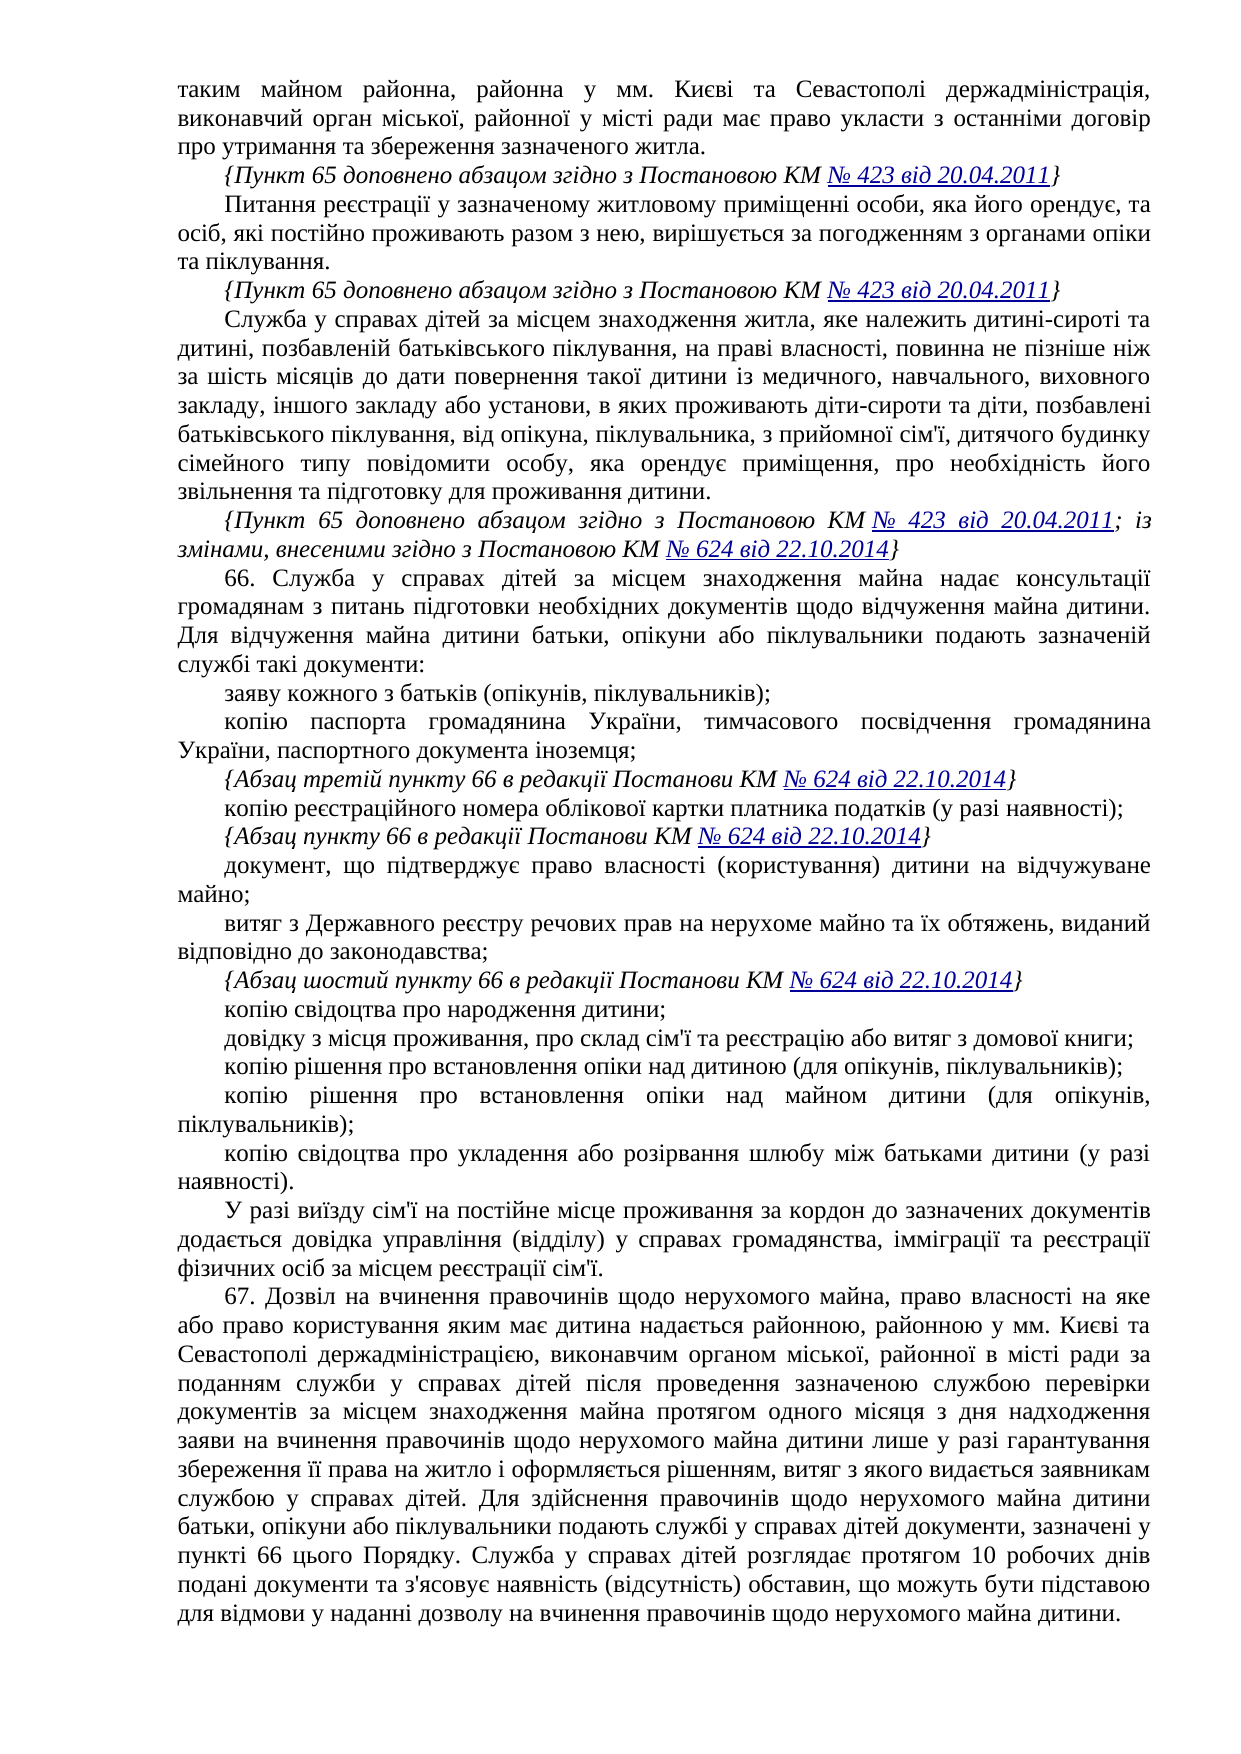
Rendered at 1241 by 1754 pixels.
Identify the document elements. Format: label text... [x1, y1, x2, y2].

text копію реєстраційного номера облікової картки платника податків (у разі наявності); [177, 793, 1152, 821]
text копію паспорта громадянина України, тимчасового посвідчення громадянина України, паспортного документа іноземця; [177, 706, 1152, 764]
text документ, що підтверджує право власності (користування) дитини на відчужуване майно; [177, 850, 1152, 908]
text 67. Дозвіл на вчинення правочинів щодо нерухомого майна, право власності на яке або право користування яким має дитина надається районною, районною у мм. Києві та Севастополі держадміністрацією, виконавчим органом міської, районної в місті ради за поданням служби у справах дітей після проведення зазначеною службою перевірки документів за місцем знаходження майна протягом одного місяця з дня надходження заяви на вчинення правочинів щодо нерухомого майна дитини лише у разі гарантування збереження її права на житло і оформляється рішенням, витяг з якого видається заявникам службою у справах дітей. Для здійснення правочинів щодо нерухомого майна дитини батьки, опікуни або піклувальники подають службі у справах дітей документи, зазначені у пункті 66 цього Порядку. Служба у справах дітей розглядає протягом 10 робочих днів подані документи та з'ясовує наявність (відсутність) обставин, що можуть бути підставою для відмови у наданні дозволу на вчинення правочинів щодо нерухомого майна дитини. [177, 1281, 1152, 1626]
text копію рішення про встановлення опіки над майном дитини (для опікунів, піклувальників); [177, 1080, 1152, 1138]
text {Абзац шостий пункту 66 в редакції Постанови КМ № 624 від 22.10.2014} [177, 965, 1152, 994]
text 66. Служба у справах дітей за місцем знаходження майна надає консультації громадянам з питань підготовки необхідних документів щодо відчуження майна дитини. Для відчуження майна дитини батьки, опікуни або піклувальники подають зазначеній службі такі документи: [177, 563, 1152, 678]
text заяву кожного з батьків (опікунів, піклувальників); [177, 678, 1152, 706]
text довідку з місця проживання, про склад сім'ї та реєстрацію або витяг з домової книги; [177, 1023, 1152, 1051]
text {Абзац третій пункту 66 в редакції Постанови КМ № 624 від 22.10.2014} [177, 764, 1152, 793]
text Служба у справах дітей за місцем знаходження житла, яке належить дитині-сироті та дитині, позбавленій батьківського піклування, на праві власності, повинна не пізніше ніж за шість місяців до дати повернення такої дитини із медичного, навчального, виховного закладу, іншого закладу або установи, в яких проживають діти-сироти та діти, позбавлені батьківського піклування, від опікуна, піклувальника, з прийомної сім'ї, дитячого будинку сімейного типу повідомити особу, яка орендує приміщення, про необхідність його звільнення та підготовку для проживання дитини. [177, 304, 1152, 505]
text Питання реєстрації у зазначеному житловому приміщенні особи, яка його орендує, та осіб, які постійно проживають разом з нею, вирішується за погодженням з органами опіки та піклування. [177, 189, 1152, 275]
text {Абзац пункту 66 в редакції Постанови КМ № 624 від 22.10.2014} [177, 821, 1152, 850]
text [177, 74, 1152, 160]
text витяг з Державного реєстру речових прав на нерухоме майно та їх обтяжень, виданий відповідно до законодавства; [177, 908, 1152, 965]
text {Пункт 65 доповнено абзацом згідно з Постановою КМ № 423 від 20.04.2011} [177, 275, 1152, 304]
text копію свідоцтва про укладення або розірвання шлюбу між батьками дитини (у разі наявності). [177, 1138, 1152, 1195]
text копію рішення про встановлення опіки над дитиною (для опікунів, піклувальників); [177, 1051, 1152, 1080]
text копію свідоцтва про народження дитини; [177, 994, 1152, 1023]
text {Пункт 65 доповнено абзацом згідно з Постановою КМ № 423 від 20.04.2011} [177, 160, 1152, 189]
text У разі виїзду сім'ї на постійне місце проживання за кордон до зазначених документів додається довідка управління (відділу) у справах громадянства, імміграції та реєстрації фізичних осіб за місцем реєстрації сім'ї. [177, 1195, 1152, 1281]
text {Пункт 65 доповнено абзацом згідно з Постановою КМ № 423 від 20.04.2011; із змінами, внесеними згідно з Постановою КМ № 624 від 22.10.2014} [177, 505, 1152, 563]
